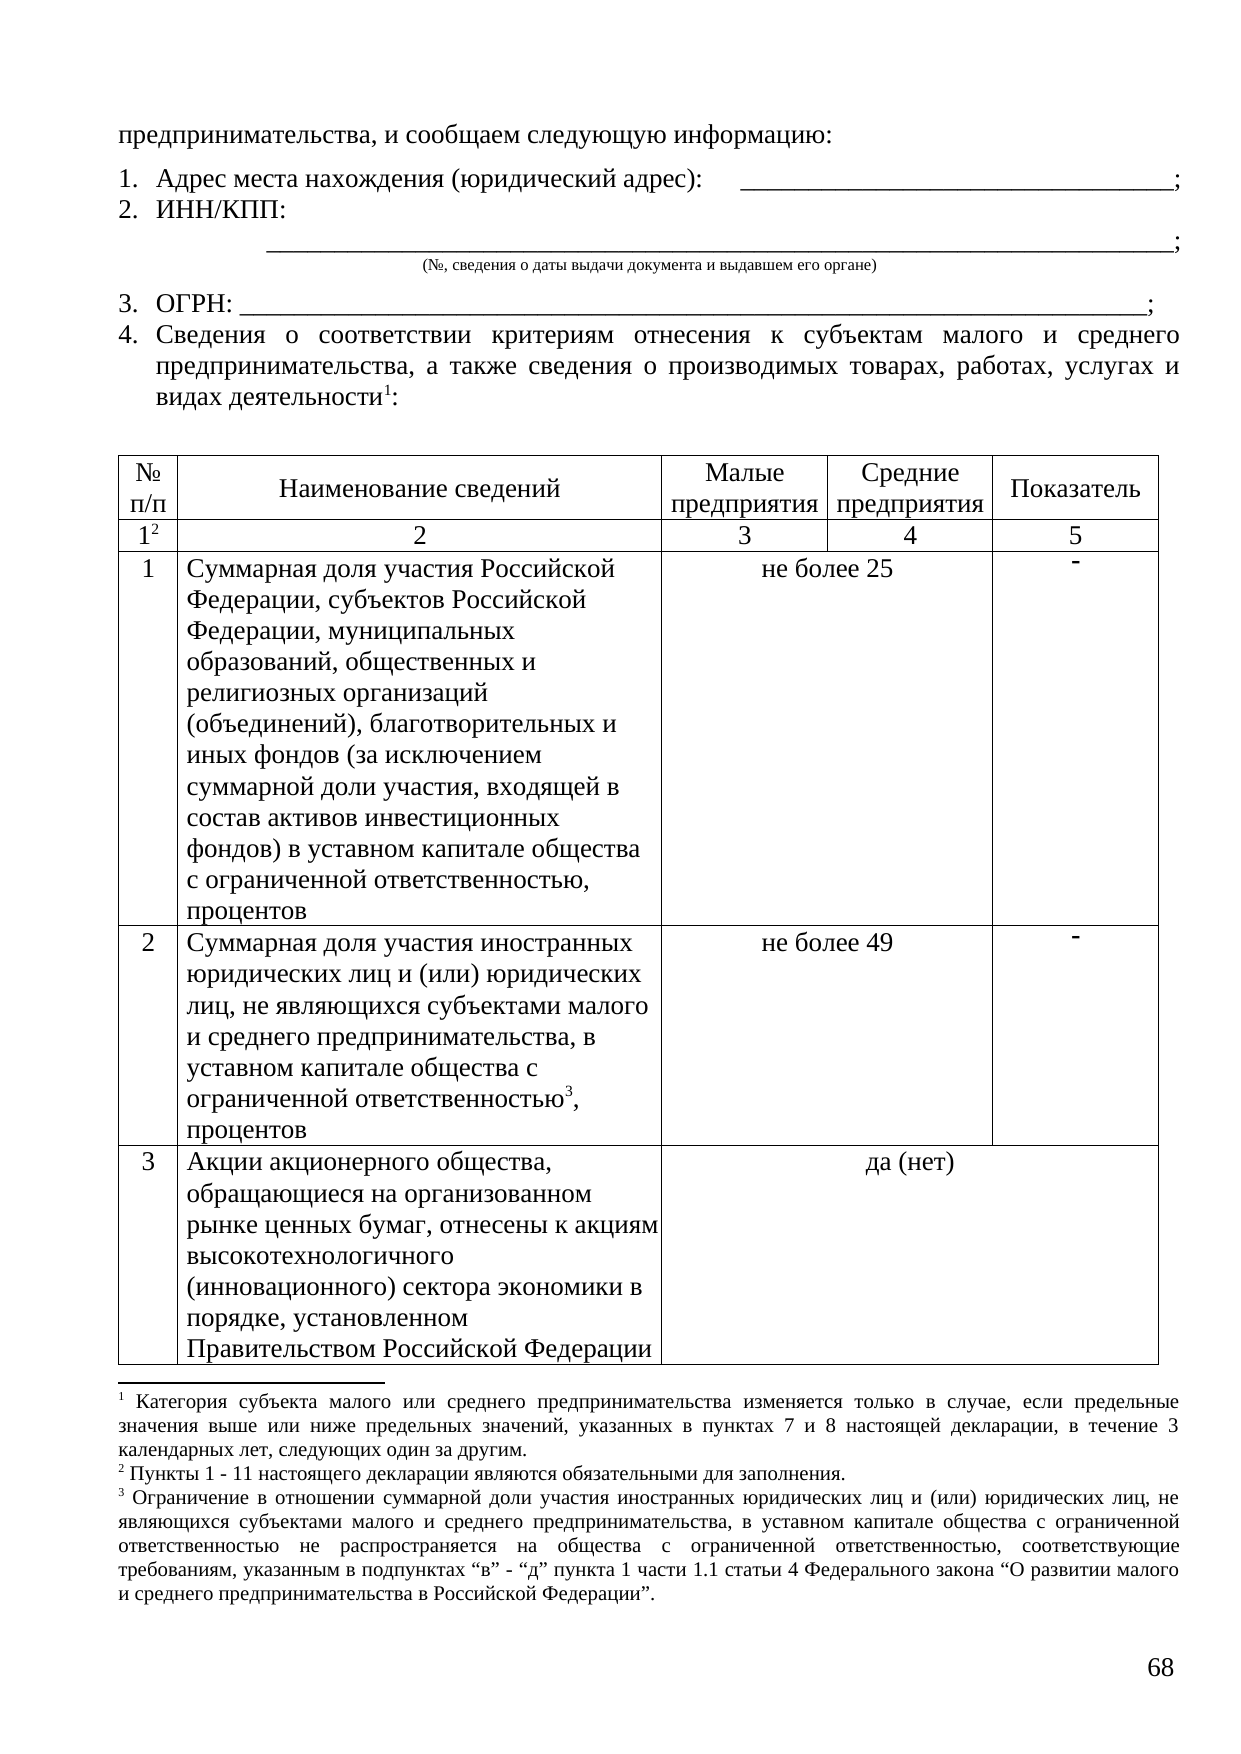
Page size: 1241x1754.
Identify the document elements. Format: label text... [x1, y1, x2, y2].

list ОГРН: ___________________________________________________________________; [118, 287, 1181, 318]
table_cell Суммарная доля участия Российской Федерации, субъектов Российской Федерации, муниципальных образований, общественных и религиозных организаций (объединений), благотворительных и иных фондов (за исключением суммарной доли участия, входящей в состав активов инвестиционных фондов) в уставном капитале общества с ограниченной ответственностью, процентов [178, 552, 661, 925]
table_header Наименование сведений [178, 456, 661, 518]
table_cell не более 49 [662, 926, 992, 1144]
table_cell 3 [119, 1146, 177, 1363]
table_header Малые предприятия [662, 456, 827, 518]
table_cell [993, 926, 1158, 1144]
table_cell 1 [119, 520, 177, 551]
list ИНН/КПП: ___________________________________________________________________; [118, 193, 1181, 255]
table_header № п/п [119, 456, 177, 518]
text предпринимательства, и сообщаем следующую информацию: [118, 118, 1181, 149]
table_cell Суммарная доля участия иностранных юридических лиц и (или) юридических лиц, не являющихся субъектами малого и среднего предпринимательства, в уставном капитале общества с ограниченной ответственностью, процентов [178, 926, 661, 1144]
table_cell [993, 552, 1158, 925]
list Адрес места нахождения (юридический адрес): ________________________________; [118, 162, 1181, 193]
table_header Показатель [993, 456, 1158, 518]
text (№, сведения о даты выдачи документа и выдавшем его органе) [118, 255, 1181, 274]
table_cell Акции акционерного общества, обращающиеся на организованном рынке ценных бумаг, отнесены к акциям высокотехнологичного (инновационного) сектора экономики в порядке, установленном Правительством Российской Федерации [178, 1146, 661, 1363]
table_cell не более 25 [662, 552, 992, 925]
table_cell 5 [993, 520, 1158, 551]
table_cell 2 [119, 926, 177, 1144]
table_cell да (нет) [662, 1146, 1158, 1363]
table_cell 4 [828, 520, 992, 551]
list Сведения о соответствии критериям отнесения к субъектам малого и среднего предпринимательства, а также сведения о производимых товарах, работах, услугах и видах деятельности: [118, 318, 1181, 411]
table_cell 2 [178, 520, 661, 551]
table_header Средние предприятия [828, 456, 992, 518]
table_cell 3 [662, 520, 827, 551]
table_cell 1 [119, 552, 177, 925]
